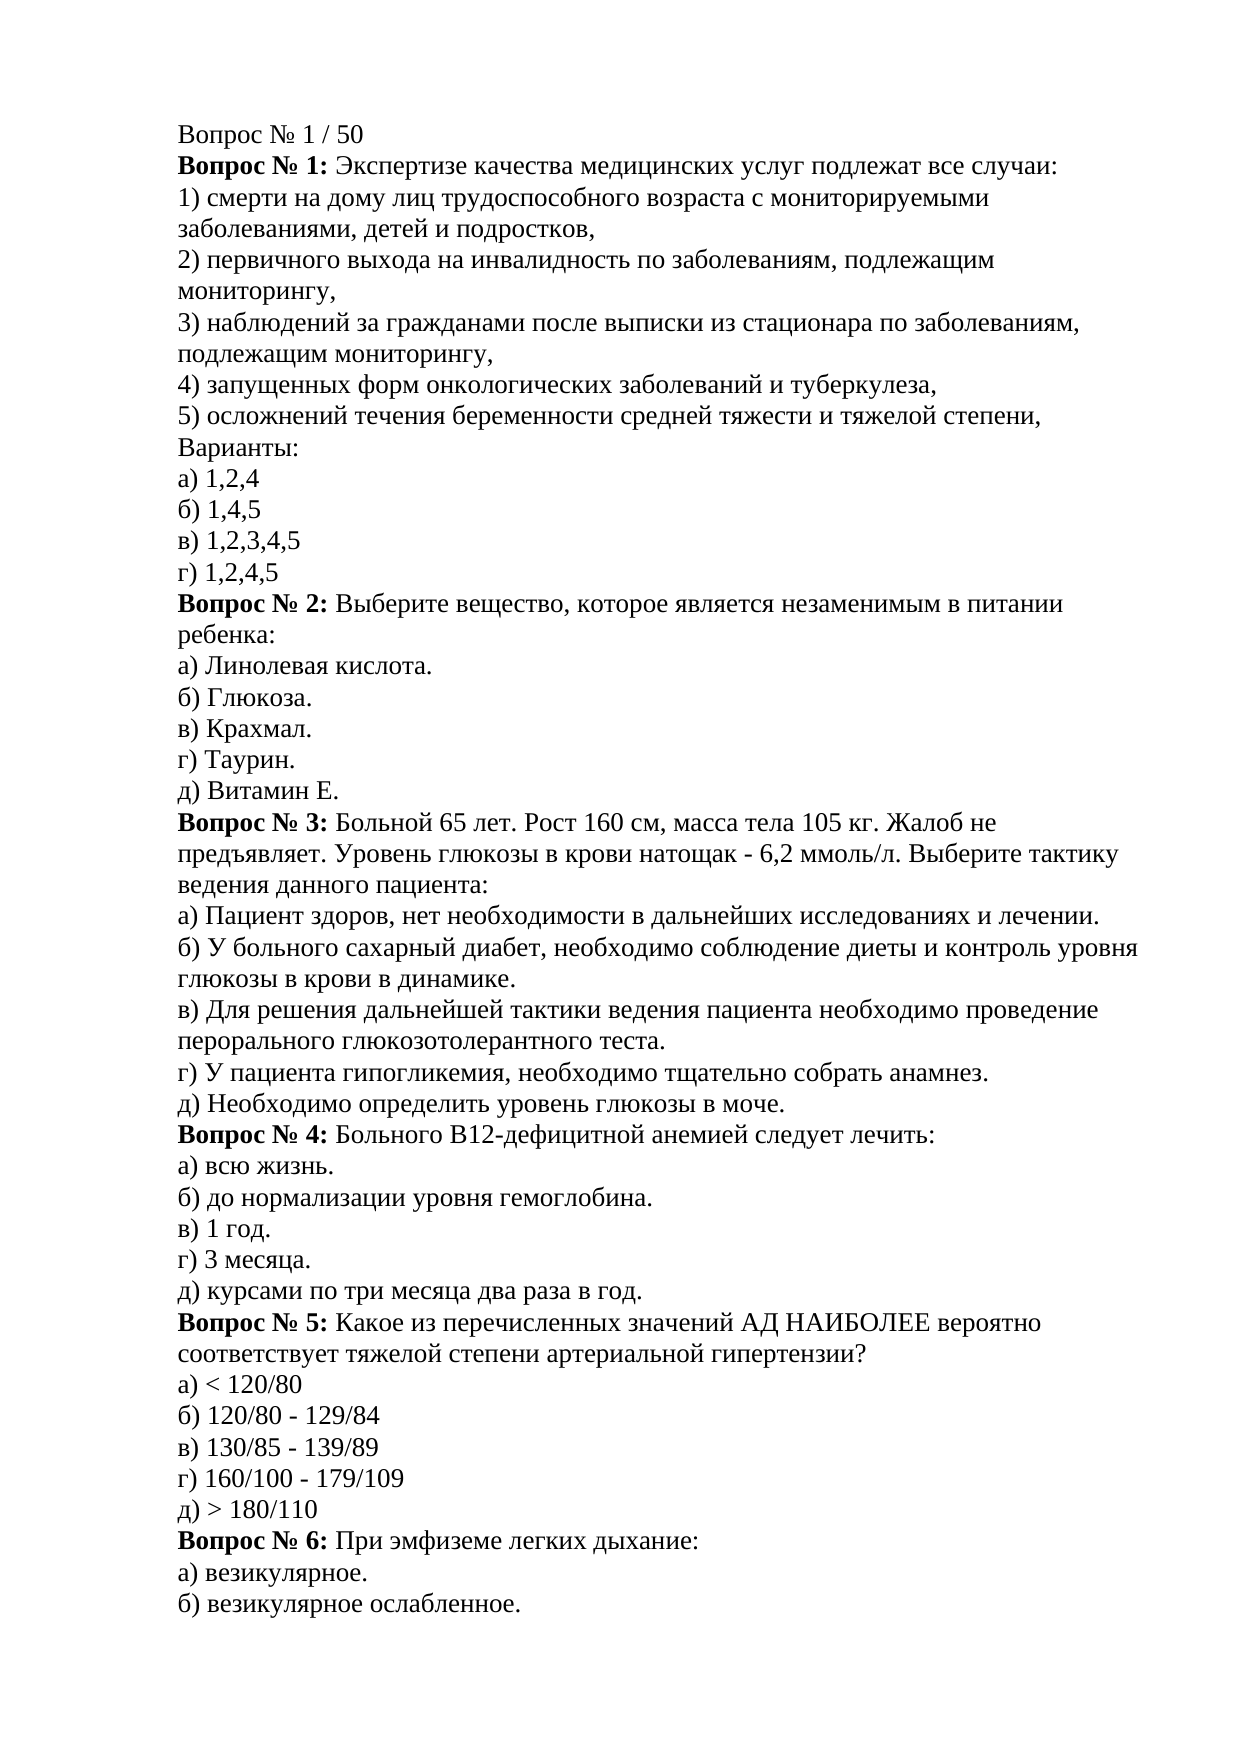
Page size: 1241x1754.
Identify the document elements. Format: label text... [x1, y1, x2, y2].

text Вопрос № 1: Экспертизе качества медицинских услуг подлежат все случаи: 1) смерти на дому лиц трудоспособного возраста с мониторируемыми заболеваниями, детей и подростков, 2) первичного выхода на инвалидность по заболеваниям, подлежащим мониторингу, 3) наблюдений за гражданами после выписки из стационара по заболеваниям, подлежащим мониторингу, 4) запущенных форм онкологических заболеваний и туберкулеза, 5) осложнений течения беременности средней тяжести и тяжелой степени, Варианты: [177, 149, 1152, 462]
text а) 1,2,4 б) 1,4,5 в) 1,2,3,4,5 г) 1,2,4,5 [177, 462, 1152, 587]
text Вопрос № 1 / 50 [177, 118, 1152, 149]
text Вопрос № 5: Какое из перечисленных значений АД НАИБОЛЕЕ вероятно соответствует тяжелой степени артериальной гипертензии? [177, 1306, 1152, 1368]
text а) Линолевая кислота. б) Глюкоза. в) Крахмал. г) Таурин. д) Витамин Е. [177, 649, 1152, 806]
text а) всю жизнь. б) до нормализации уровня гемоглобина. в) 1 год. г) 3 месяца. д) курсами по три месяца два раза в год. [177, 1149, 1152, 1306]
text Вопрос № 2: Выберите вещество, которое является незаменимым в питании ребенка: [177, 587, 1152, 649]
text Вопрос № 4: Больного В12-дефицитной анемией следует лечить: [177, 1118, 1152, 1149]
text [177, 1556, 1152, 1618]
text Вопрос № 3: Больной 65 лет. Рост 160 см, масса тела 105 кг. Жалоб не предъявляет. Уровень глюкозы в крови натощак - 6,2 ммоль/л. Выберите тактику ведения данного пациента: [177, 806, 1152, 899]
text а) Пациент здоров, нет необходимости в дальнейших исследованиях и лечении. б) У больного сахарный диабет, необходимо соблюдение диеты и контроль уровня глюкозы в крови в динамике. в) Для решения дальнейшей тактики ведения пациента необходимо проведение перорального глюкозотолерантного теста. г) У пациента гипогликемия, необходимо тщательно собрать анамнез. д) Необходимо определить уровень глюкозы в моче. [177, 899, 1152, 1118]
text Вопрос № 6: При эмфиземе легких дыхание: [177, 1524, 1152, 1556]
text а) < 120/80 б) 120/80 - 129/84 в) 130/85 - 139/89 г) 160/100 - 179/109 д) > 180/110 [177, 1368, 1152, 1524]
